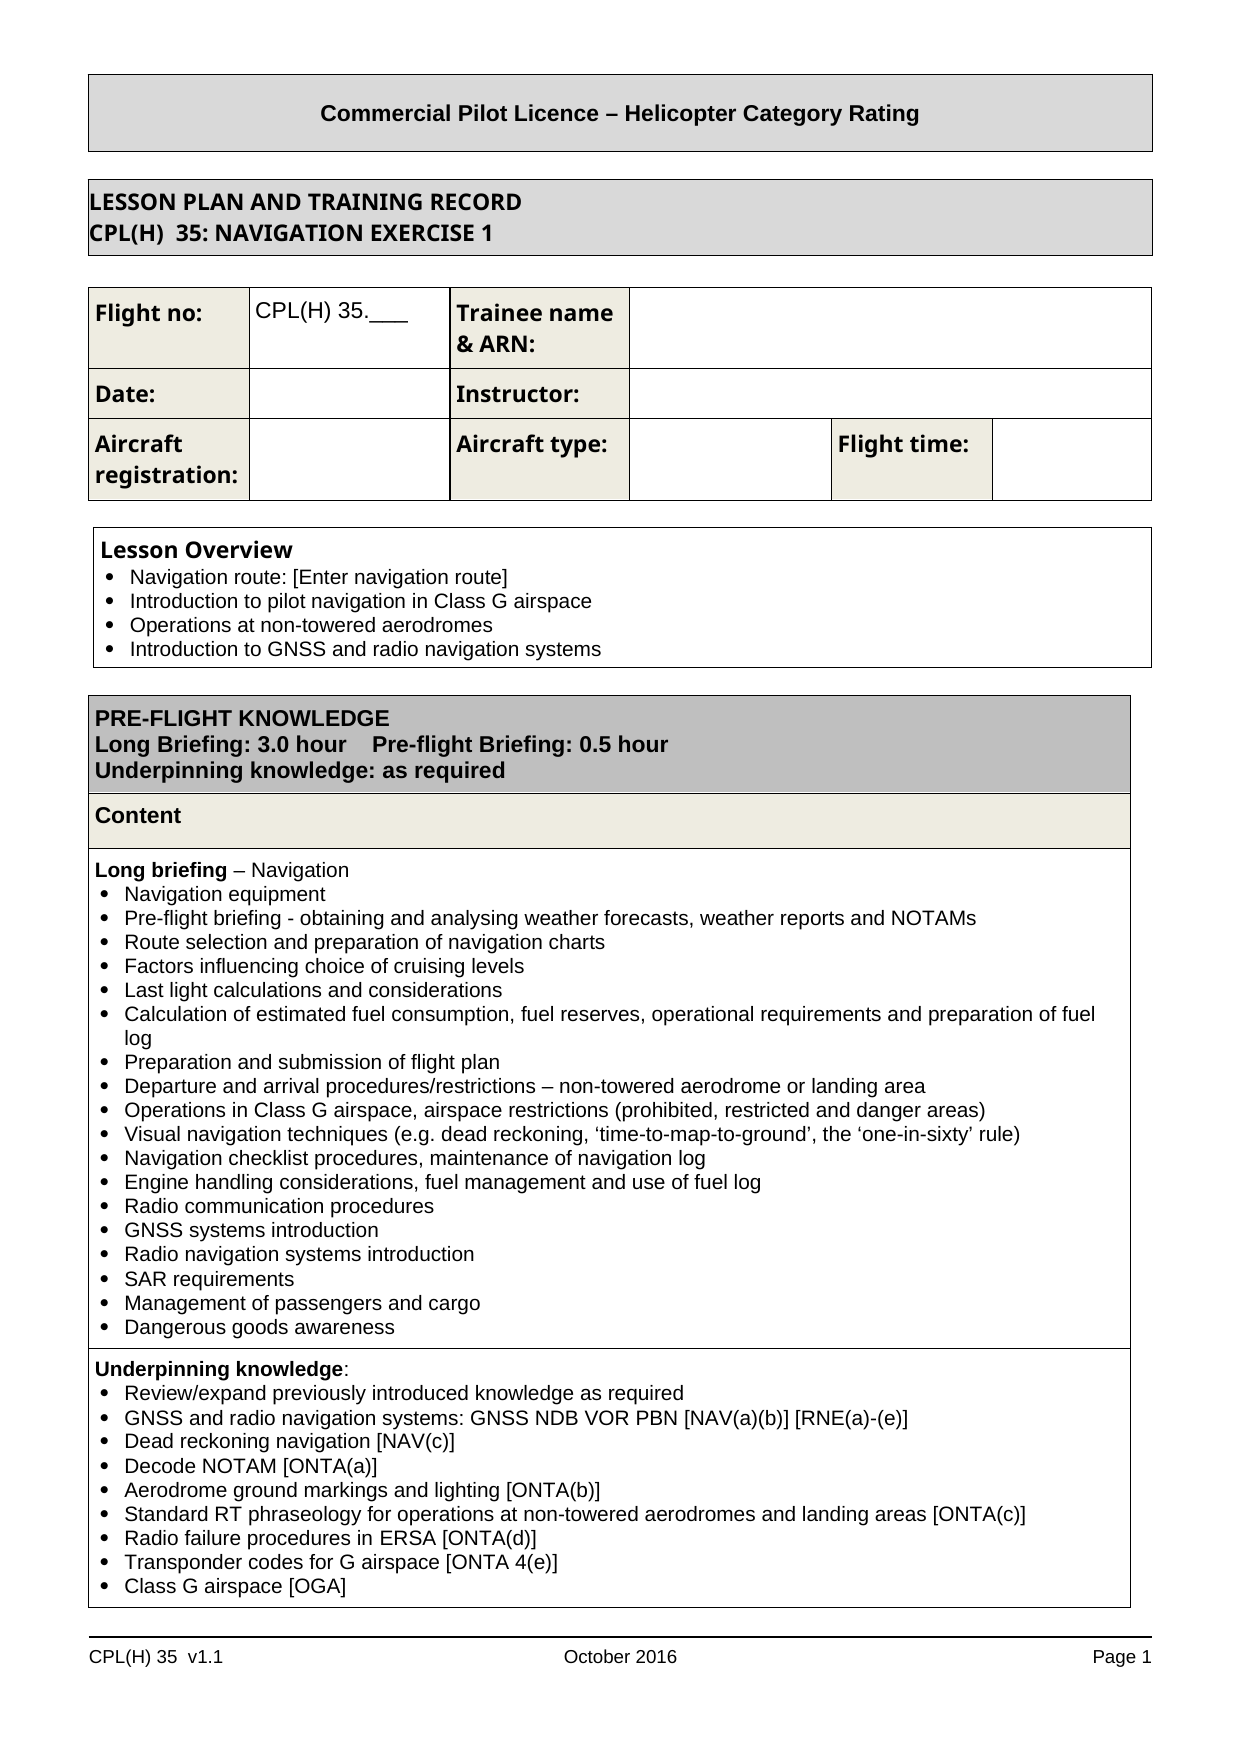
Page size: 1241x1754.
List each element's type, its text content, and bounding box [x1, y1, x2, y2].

table_header PRE-FLIGHT KNOWLEDGE Long Briefing: 3.0 hour Pre-flight Briefing: 0.5 hour Underpinning knowledge: as required [89, 696, 1130, 792]
table_cell Date: [89, 369, 249, 418]
table_cell Instructor: [451, 369, 629, 418]
table_cell Content [89, 794, 1130, 848]
table_cell [993, 419, 1151, 499]
table_cell [630, 369, 1151, 418]
table_cell [250, 419, 449, 499]
table_cell Aircraft type: [451, 419, 629, 499]
table_cell Flight time: [832, 419, 992, 499]
table_header Lesson Overview Navigation route: [Enter navigation route] Introduction to pilot navigation in Class G airspace Operations at non-towered aerodromes Introduction to GNSS and radio navigation systems [94, 528, 1151, 667]
table_header Trainee name & ARN: [451, 288, 629, 368]
table_header [630, 288, 1151, 368]
table_cell [630, 419, 831, 499]
table_cell Aircraft registration: [89, 419, 249, 499]
table_header CPL(H) 35.___ [250, 288, 449, 368]
table_cell Underpinning knowledge: Review/expand previously introduced knowledge as required GNSS and radio navigation systems: GNSS NDB VOR PBN [NAV(a)(b)] [RNE(a)-(e)] Dead reckoning navigation [NAV(c)] Decode NOTAM [ONTA(a)] Aerodrome ground markings and lighting [ONTA(b)] Standard RT phraseology for operations at non-towered aerodromes and landing areas [ONTA(c)] Radio failure procedures in ERSA [ONTA(d)] Transponder codes for G airspace [ONTA 4(e)] Class G airspace [OGA] [89, 1349, 1130, 1607]
table_header Flight no: [89, 288, 249, 368]
table_cell [250, 369, 449, 418]
table_cell Long briefing – Navigation Navigation equipment Pre-flight briefing - obtaining and analysing weather forecasts, weather reports and NOTAMs Route selection and preparation of navigation charts Factors influencing choice of cruising levels Last light calculations and considerations Calculation of estimated fuel consumption, fuel reserves, operational requirements and preparation of fuel log Preparation and submission of flight plan Departure and arrival procedures/restrictions – non-towered aerodrome or landing area Operations in Class G airspace, airspace restrictions (prohibited, restricted and danger areas) Visual navigation techniques (e.g. dead reckoning, ‘time-to-map-to-ground’, the ‘one-in-sixty’ rule) Navigation checklist procedures, maintenance of navigation log Engine handling considerations, fuel management and use of fuel log Radio communication procedures GNSS systems introduction Radio navigation systems introduction SAR requirements Management of passengers and cargo Dangerous goods awareness [89, 849, 1130, 1347]
